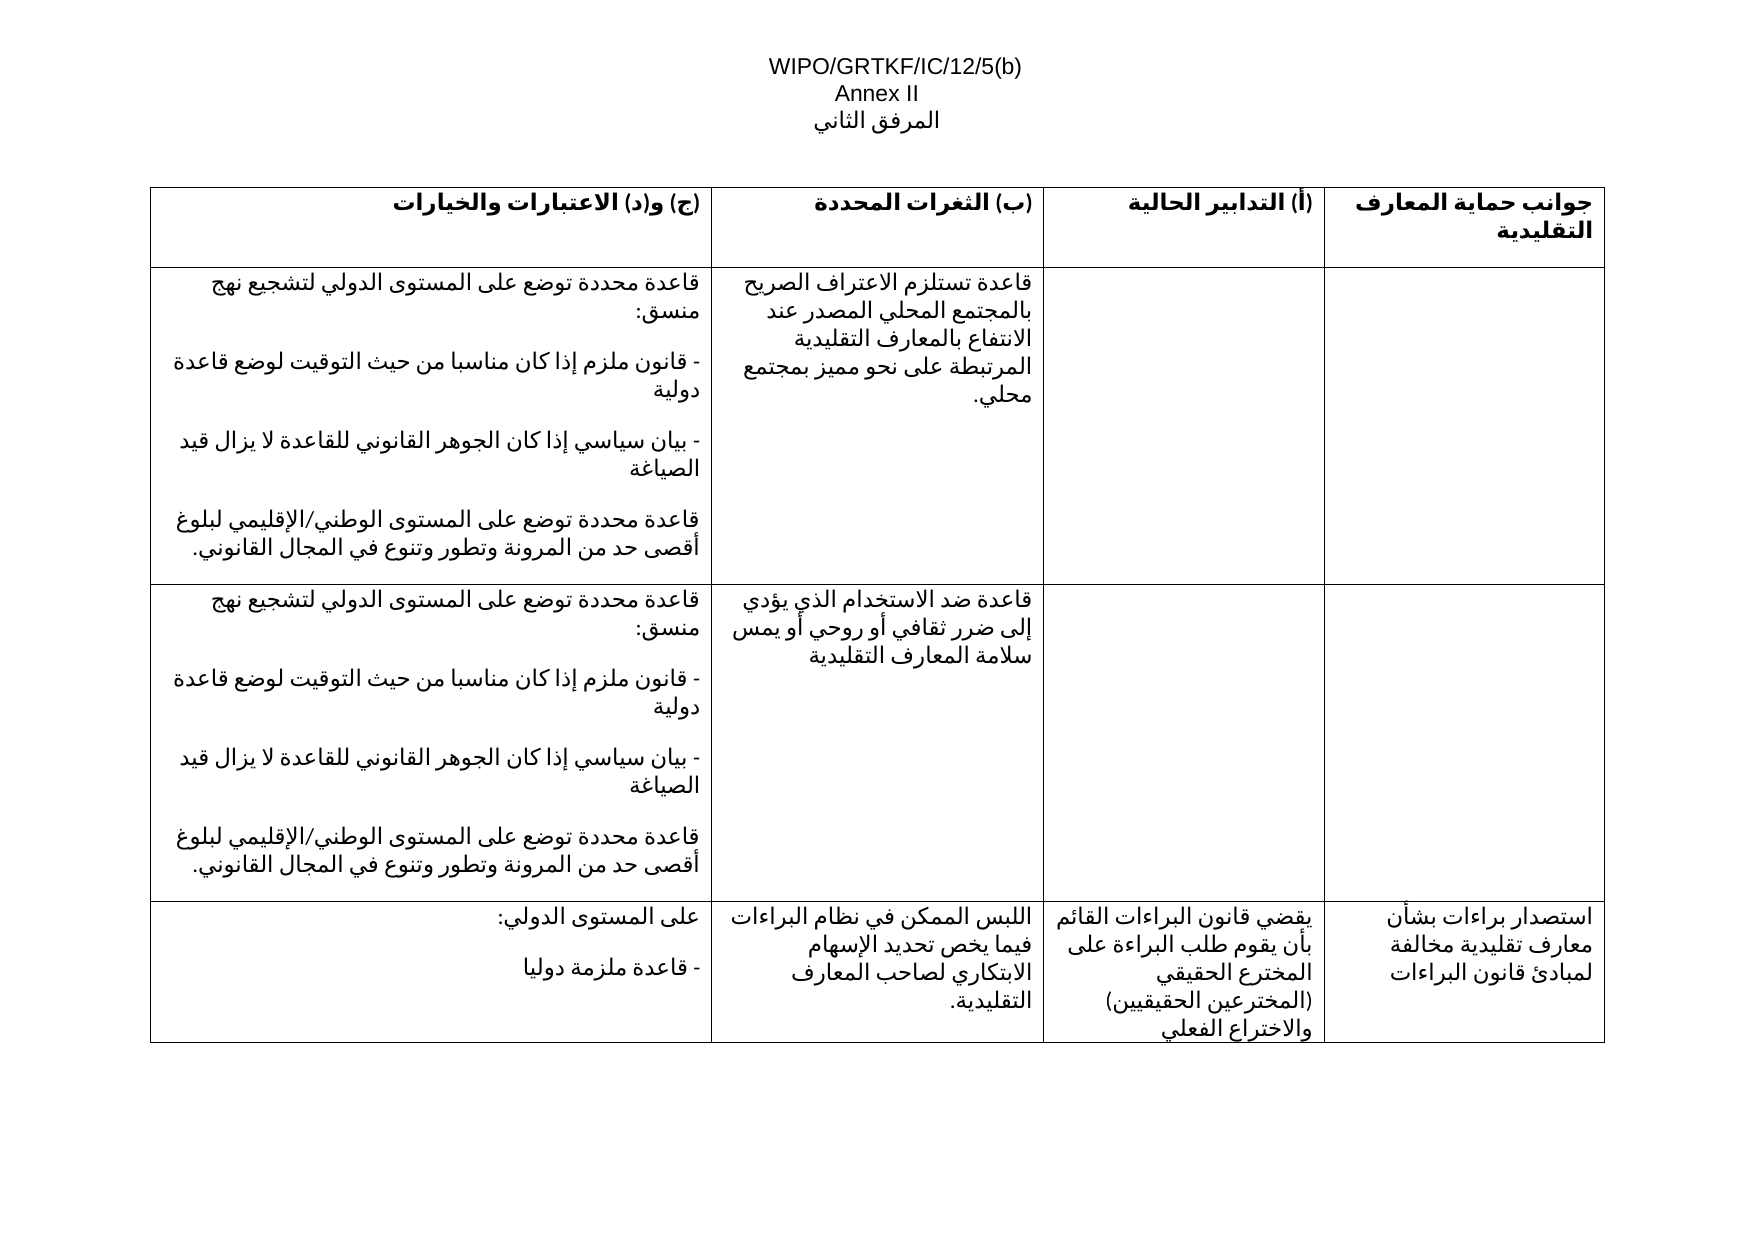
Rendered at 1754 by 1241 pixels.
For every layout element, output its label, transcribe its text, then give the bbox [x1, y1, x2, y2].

table_header (ب) الثغرات المحددة [712, 188, 1043, 267]
table_header جوانب حماية المعارف التقليدية [1325, 188, 1604, 267]
table_cell قاعدة ضد الاستخدام الذي يؤدي إلى ضرر ثقافي أو روحي أو يمس سلامة المعارف التقليدية [712, 585, 1043, 901]
table_cell [1044, 585, 1324, 901]
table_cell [151, 902, 711, 1042]
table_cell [151, 268, 711, 584]
table_cell [1044, 268, 1324, 584]
table_header (أ) التدابير الحالية [1044, 188, 1324, 267]
table_cell قاعدة تستلزم الاعتراف الصريح بالمجتمع المحلي المصدر عند الانتفاع بالمعارف التقليدية المرتبطة على نحو مميز بمجتمع محلي. [712, 268, 1043, 584]
table_cell [1325, 585, 1604, 901]
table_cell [1325, 902, 1604, 1042]
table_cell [1044, 902, 1324, 1042]
table_cell [1325, 268, 1604, 584]
table_header (ج) و(د) الاعتبارات والخيارات [151, 188, 711, 267]
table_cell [712, 902, 1043, 1042]
